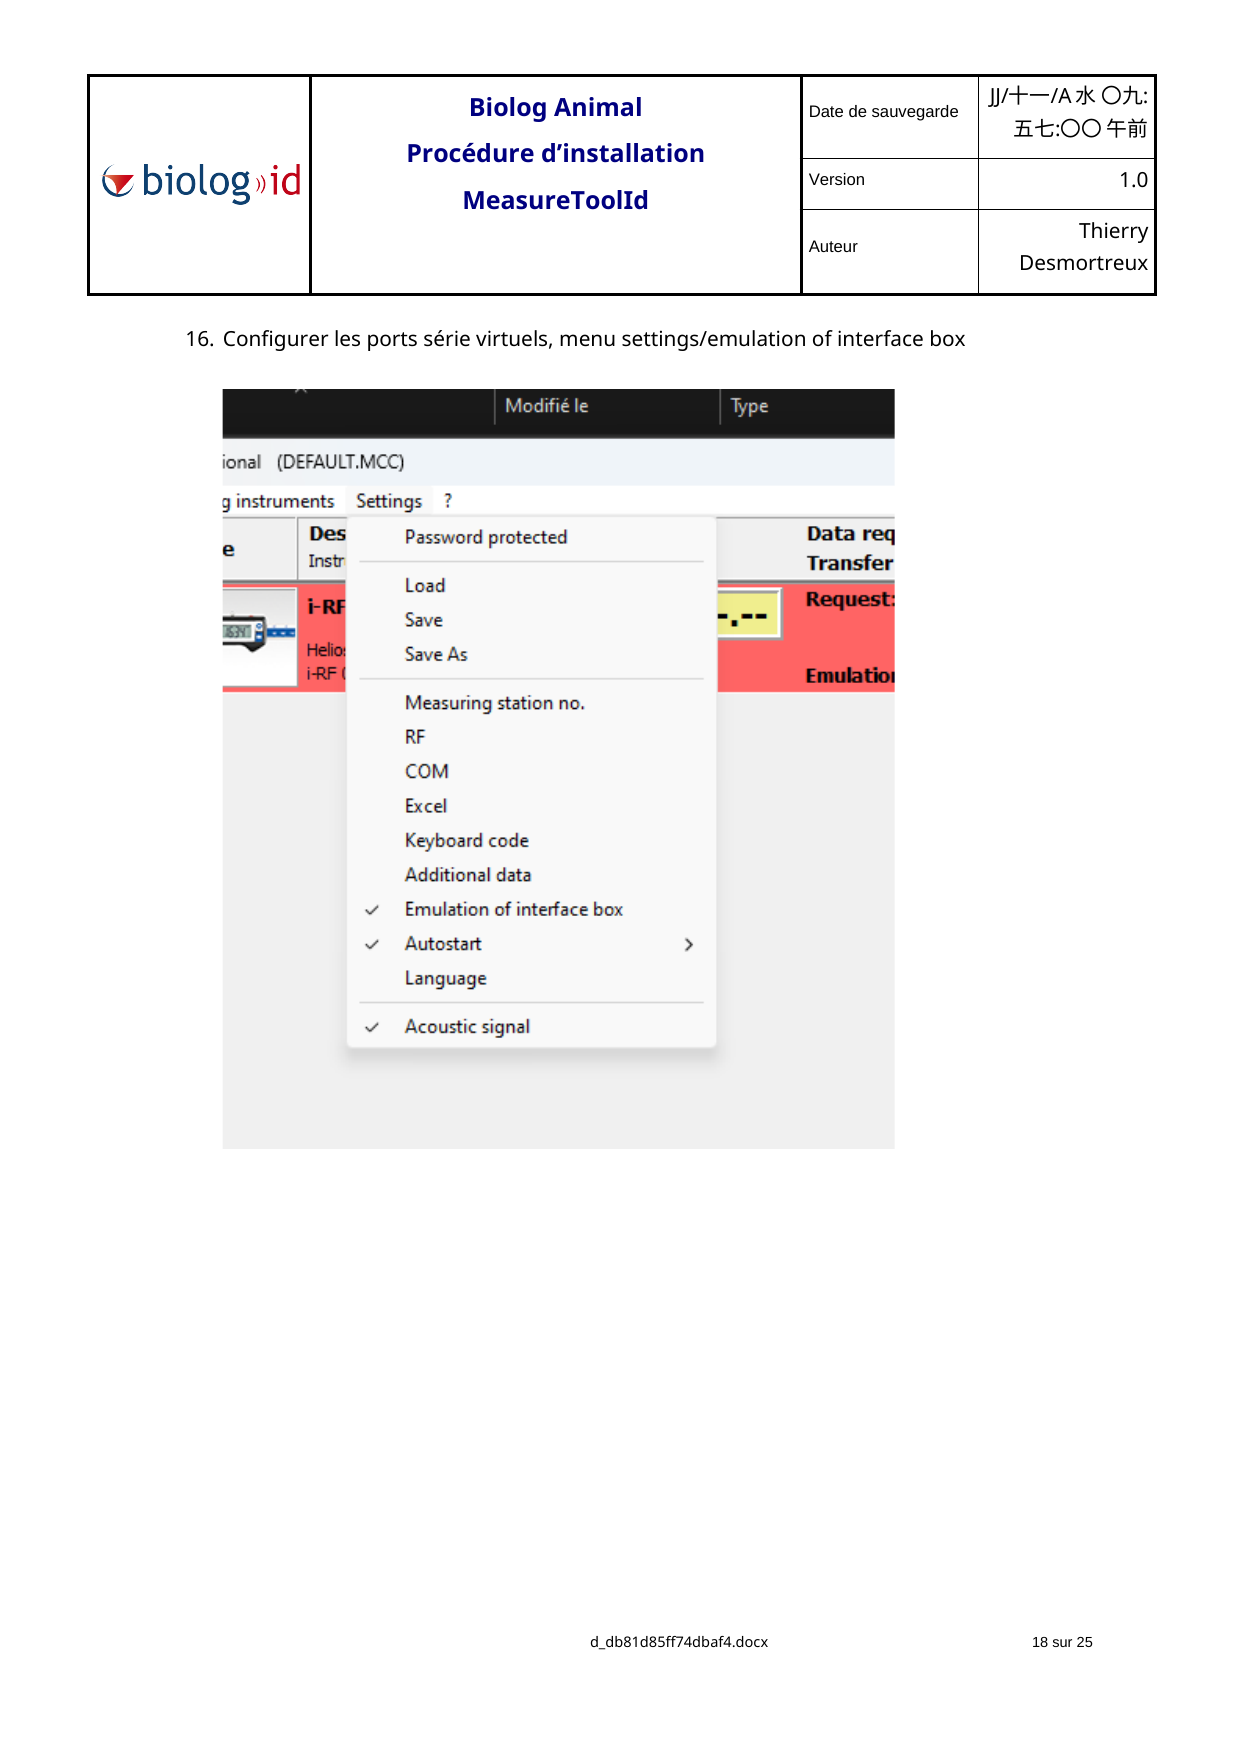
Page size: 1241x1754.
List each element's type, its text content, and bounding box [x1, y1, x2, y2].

picture [95, 164, 300, 205]
picture [222, 389, 895, 1149]
